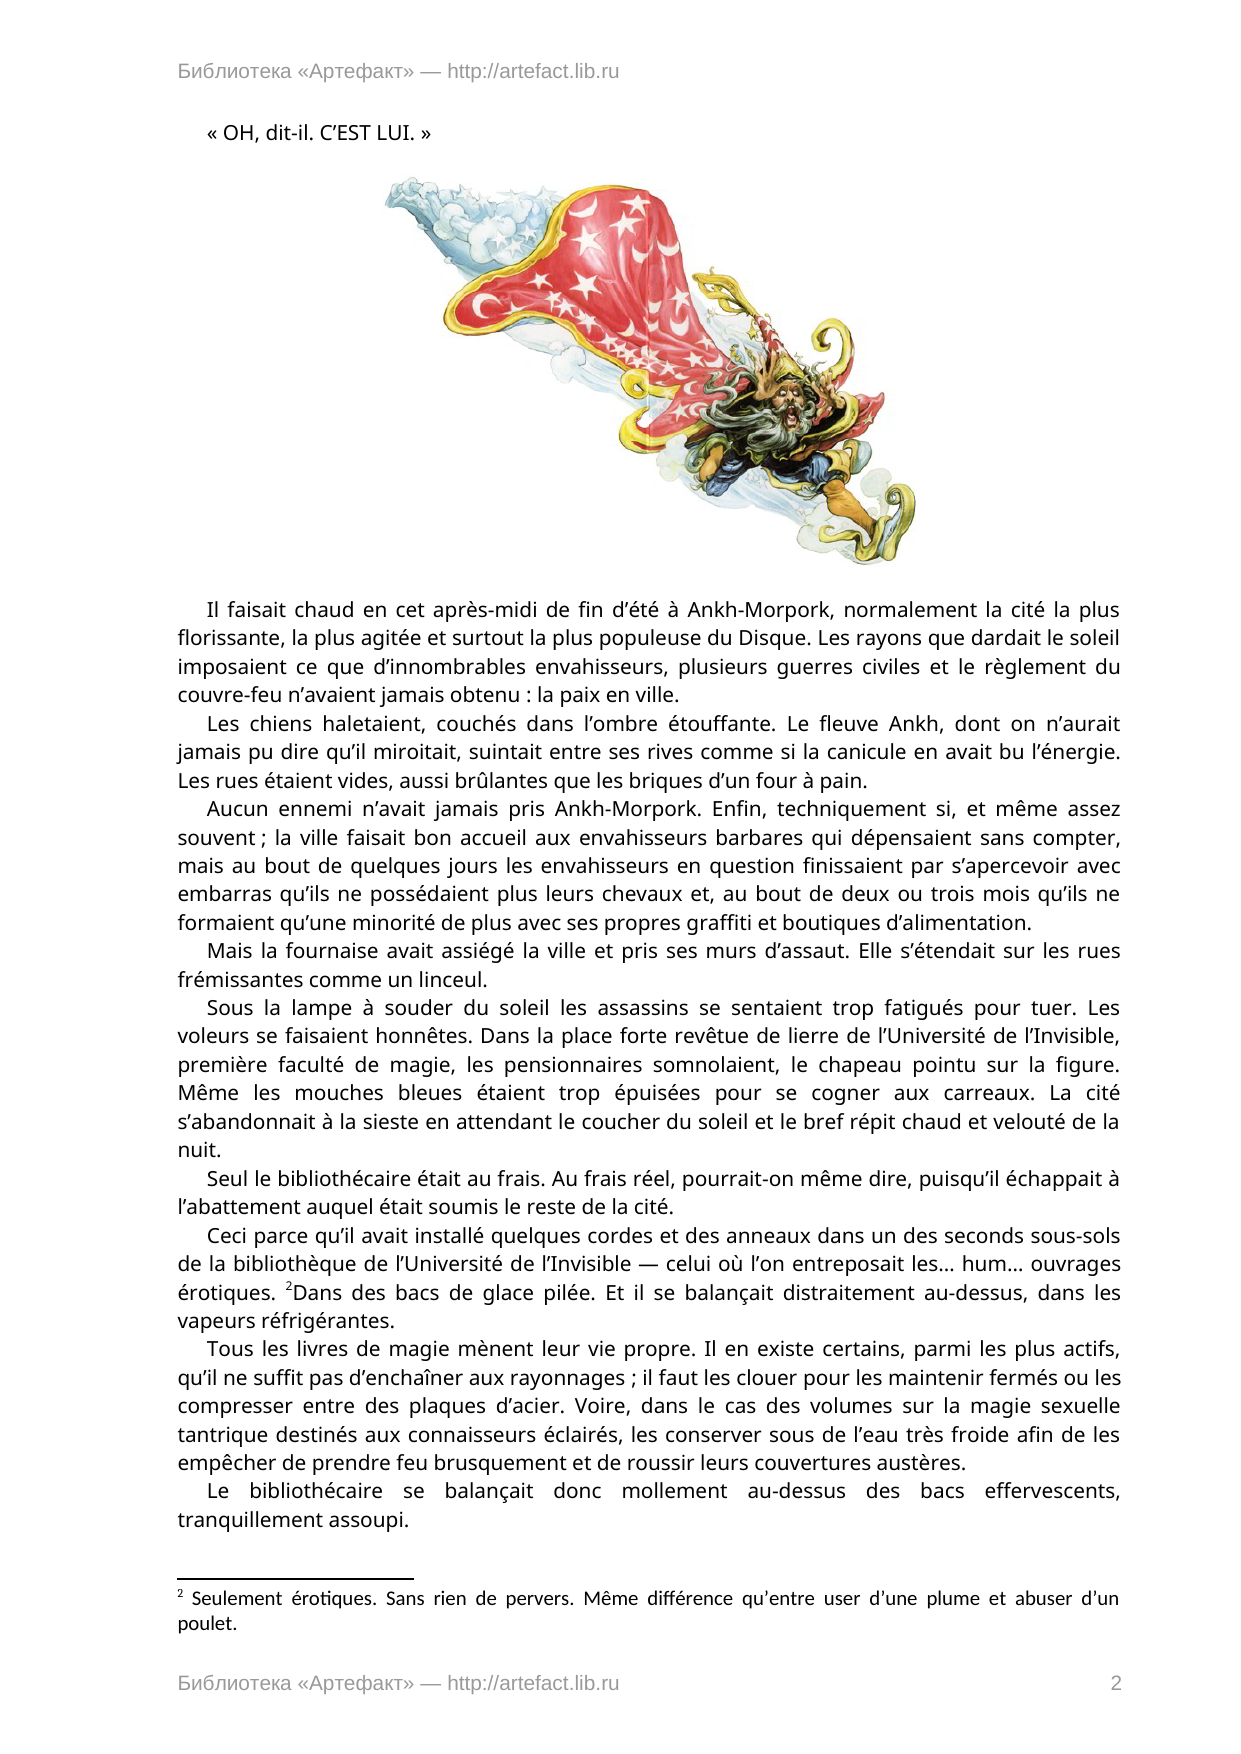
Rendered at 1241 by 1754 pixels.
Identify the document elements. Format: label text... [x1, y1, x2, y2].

text « OH, dit-il. C’EST LUI. » [177, 118, 1122, 147]
text Mais la fournaise avait assiégé la ville et pris ses murs d’assaut. Elle s’étendait sur les rues frémissantes comme un linceul. [177, 936, 1122, 993]
text Le bibliothécaire se balançait donc mollement au-dessus des bacs effervescents, tranquillement assoupi. [177, 1477, 1122, 1533]
picture [383, 175, 917, 567]
text Sous la lampe à souder du soleil les assassins se sentaient trop fatigués pour tuer. Les voleurs se faisaient honnêtes. Dans la place forte revêtue de lierre de l’Université de l’Invisible, première faculté de magie, les pensionnaires somnolaient, le chapeau pointu sur la figure. Même les mouches bleues étaient trop épuisées pour se cogner aux carreaux. La cité s’abandonnait à la sieste en attendant le coucher du soleil et le bref répit chaud et velouté de la nuit. [177, 993, 1122, 1164]
text Seul le bibliothécaire était au frais. Au frais réel, pourrait-on même dire, puisqu’il échappait à l’abattement auquel était soumis le reste de la cité. [177, 1164, 1122, 1221]
text Ceci parce qu’il avait installé quelques cordes et des anneaux dans un des seconds sous-sols de la bibliothèque de l’Université de l’Invisible — celui où l’on entreposait les… hum… ouvrages érotiques. Dans des bacs de glace pilée. Et il se balançait distraitement au-dessus, dans les vapeurs réfrigérantes. [177, 1221, 1122, 1334]
text Tous les livres de magie mènent leur vie propre. Il en existe certains, parmi les plus actifs, qu’il ne suffit pas d’enchaîner aux rayonnages ; il faut les clouer pour les maintenir fermés ou les compresser entre des plaques d’acier. Voire, dans le cas des volumes sur la magie sexuelle tantrique destinés aux connaisseurs éclairés, les conserver sous de l’eau très froide afin de les empêcher de prendre feu brusquement et de roussir leurs couvertures austères. [177, 1334, 1122, 1477]
text Aucun ennemi n’avait jamais pris Ankh-Morpork. Enfin, techniquement si, et même assez souvent ; la ville faisait bon accueil aux envahisseurs barbares qui dépensaient sans compter, mais au bout de quelques jours les envahisseurs en question finissaient par s’apercevoir avec embarras qu’ils ne possédaient plus leurs chevaux et, au bout de deux ou trois mois qu’ils ne formaient qu’une minorité de plus avec ses propres graffiti et boutiques d’alimentation. [177, 794, 1122, 936]
text Il faisait chaud en cet après-midi de fin d’été à Ankh-Morpork, normalement la cité la plus florissante, la plus agitée et surtout la plus populeuse du Disque. Les rayons que dardait le soleil imposaient ce que d’innombrables envahisseurs, plusieurs guerres civiles et le règlement du couvre-feu n’avaient jamais obtenu : la paix en ville. [177, 595, 1122, 709]
text Les chiens haletaient, couchés dans l’ombre étouffante. Le fleuve Ankh, dont on n’aurait jamais pu dire qu’il miroitait, suintait entre ses rives comme si la canicule en avait bu l’énergie. Les rues étaient vides, aussi brûlantes que les briques d’un four à pain. [177, 709, 1122, 794]
